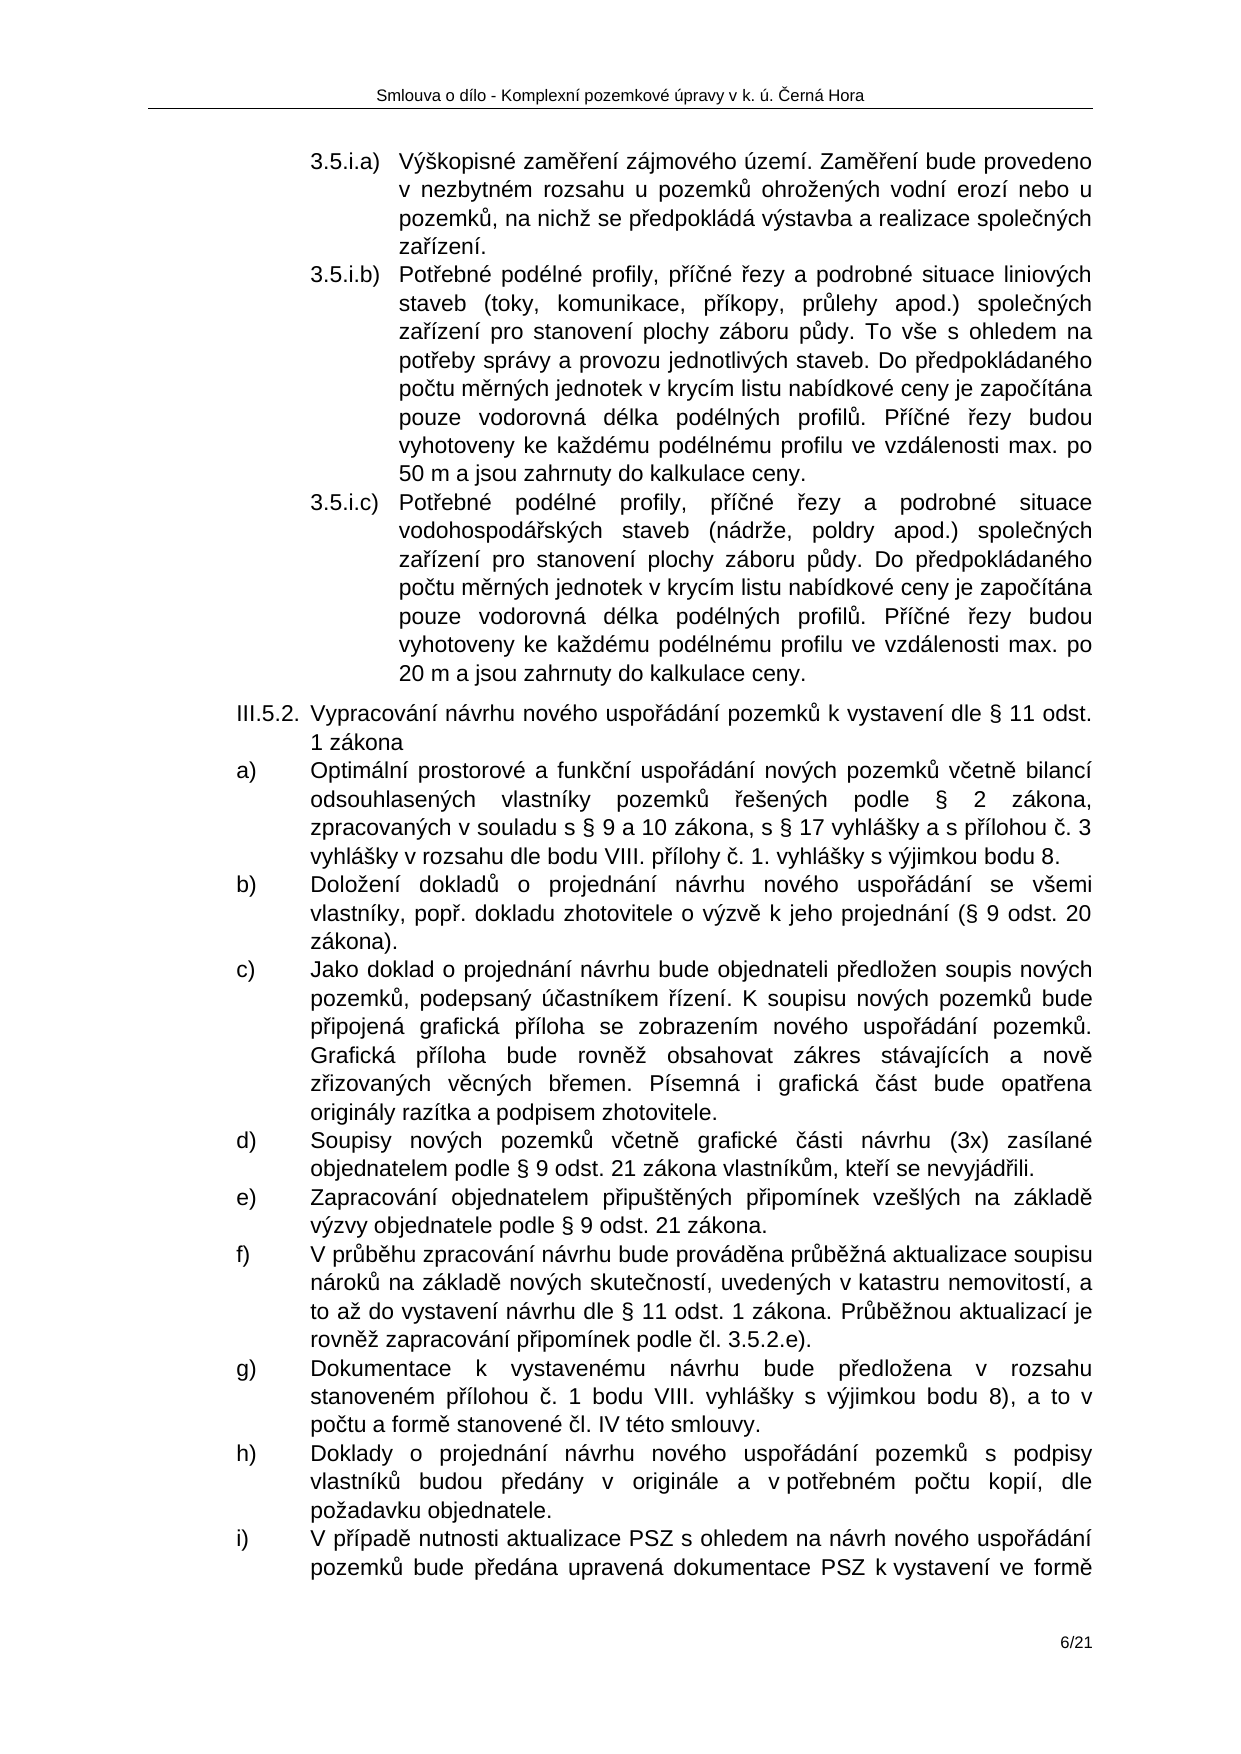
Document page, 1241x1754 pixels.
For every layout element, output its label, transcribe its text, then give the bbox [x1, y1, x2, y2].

text Optimální prostorové a funkční uspořádání nových pozemků včetně bilancí odsouhlasených vlastníky pozemků řešených podle § 2 zákona, zpracovaných v souladu s § 9 a 10 zákona, s § 17 vyhlášky a s přílohou č. 3 vyhlášky v rozsahu dle bodu VIII. přílohy č. 1. vyhlášky s výjimkou bodu 8. [236, 757, 1093, 869]
text Jako doklad o projednání návrhu bude objednateli předložen soupis nových pozemků, podepsaný účastníkem řízení. K soupisu nových pozemků bude připojená grafická příloha se zobrazením nového uspořádání pozemků. Grafická příloha bude rovněž obsahovat zákres stávajících a nově zřizovaných věcných břemen. Písemná i grafická část bude opatřena originály razítka a podpisem zhotovitele. [236, 956, 1093, 1125]
list 3.5.i.b) Potřebné podélné profily, příčné řezy a podrobné situace liniových staveb (toky, komunikace, příkopy, průlehy apod.) společných zařízení pro stanovení plochy záboru půdy. To vše s ohledem na potřeby správy a provozu jednotlivých staveb. Do předpokládaného počtu měrných jednotek v krycím listu nabídkové ceny je započítána pouze vodorovná délka podélných profilů. Příčné řezy budou vyhotoveny ke každému podélnému profilu ve vzdálenosti max. po 50 m a jsou zahrnuty do kalkulace ceny. [310, 261, 1093, 487]
text Doklady o projednání návrhu nového uspořádání pozemků s podpisy vlastníků budou předány v originále a v potřebném počtu kopií, dle požadavku objednatele. [236, 1440, 1093, 1523]
text Vypracování návrhu nového uspořádání pozemků k vystavení dle § 11 odst. 1 zákona [236, 700, 1093, 755]
text Zapracování objednatelem připuštěných připomínek vzešlých na základě výzvy objednatele podle § 9 odst. 21 zákona. [236, 1184, 1093, 1239]
text Soupisy nových pozemků včetně grafické části návrhu (3x) zasílané objednatelem podle § 9 odst. 21 zákona vlastníkům, kteří se nevyjádřili. [236, 1127, 1093, 1182]
text Doložení dokladů o projednání návrhu nového uspořádání se všemi vlastníky, popř. dokladu zhotovitele o výzvě k jeho projednání (§ 9 odst. 20 zákona). [236, 871, 1093, 954]
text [236, 1525, 1093, 1580]
list 3.5.i.c) Potřebné podélné profily, příčné řezy a podrobné situace vodohospodářských staveb (nádrže, poldry apod.) společných zařízení pro stanovení plochy záboru půdy. Do předpokládaného počtu měrných jednotek v krycím listu nabídkové ceny je započítána pouze vodorovná délka podélných profilů. Příčné řezy budou vyhotoveny ke každému podélnému profilu ve vzdálenosti max. po 20 m a jsou zahrnuty do kalkulace ceny. [310, 489, 1093, 686]
list 3.5.i.a) Výškopisné zaměření zájmového území. Zaměření bude provedeno v nezbytném rozsahu u pozemků ohrožených vodní erozí nebo u pozemků, na nichž se předpokládá výstavba a realizace společných zařízení. [310, 148, 1093, 259]
text Dokumentace k vystavenému návrhu bude předložena v rozsahu stanoveném přílohou č. 1 bodu VIII. vyhlášky s výjimkou bodu 8), a to v počtu a formě stanovené čl. IV této smlouvy. [236, 1354, 1093, 1438]
text V průběhu zpracování návrhu bude prováděna průběžná aktualizace soupisu nároků na základě nových skutečností, uvedených v katastru nemovitostí, a to až do vystavení návrhu dle § 11 odst. 1 zákona. Průběžnou aktualizací je rovněž zapracování připomínek podle čl. 3.5.2.e). [236, 1241, 1093, 1352]
